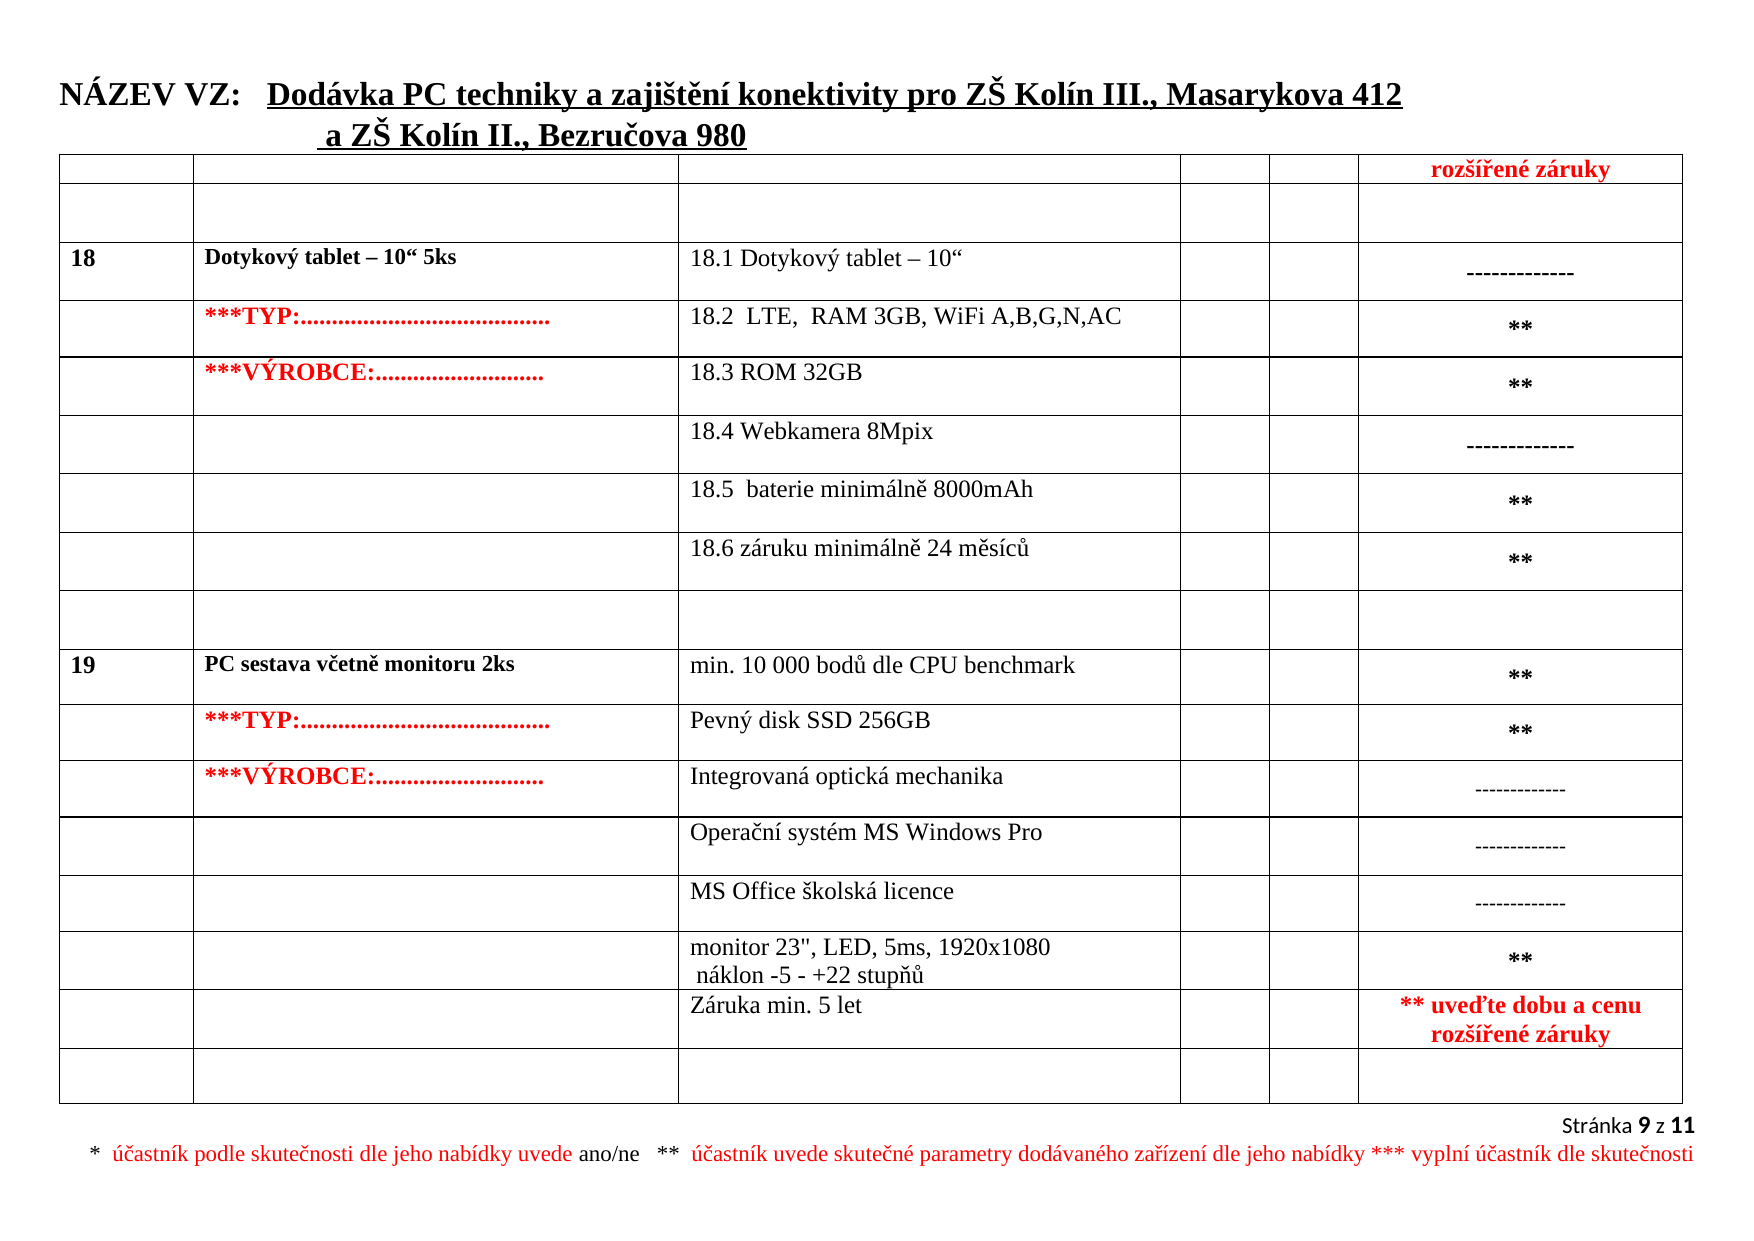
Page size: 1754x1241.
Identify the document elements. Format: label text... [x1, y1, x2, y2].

table_cell [1270, 591, 1358, 649]
table_cell 18.6 záruku minimálně 24 měsíců [679, 533, 1180, 590]
table_cell Operační systém MS Windows Pro [679, 818, 1180, 875]
table_cell [60, 761, 193, 816]
table_cell [194, 591, 678, 649]
table_cell ** [1359, 705, 1682, 760]
table_cell 18.5 baterie minimálně 8000mAh [679, 474, 1180, 532]
table_cell ------------- [1359, 876, 1682, 931]
table_cell ** [1359, 301, 1682, 356]
table_cell [1270, 761, 1358, 816]
table_cell [194, 474, 678, 532]
table_cell [60, 416, 193, 473]
table_cell Pevný disk SSD 256GB [679, 705, 1180, 760]
table_cell [1181, 184, 1269, 242]
table_cell [194, 876, 678, 931]
table_cell [60, 818, 193, 875]
table_cell [1359, 591, 1682, 649]
table_cell [1181, 876, 1269, 931]
table_cell [1359, 1049, 1682, 1103]
table_cell Integrovaná optická mechanika [679, 761, 1180, 816]
table_cell [1181, 932, 1269, 989]
table_cell [1181, 990, 1269, 1048]
table_cell [60, 876, 193, 931]
table_cell 18 [60, 243, 193, 300]
table_cell 18.4 Webkamera 8Mpix [679, 416, 1180, 473]
table_cell [60, 591, 193, 649]
table_cell [1181, 533, 1269, 590]
table_cell [1270, 243, 1358, 300]
table_cell [60, 990, 193, 1048]
table_cell [60, 533, 193, 590]
table_cell [1270, 358, 1358, 415]
table_cell [1181, 705, 1269, 760]
table_cell [1181, 650, 1269, 704]
table_cell ***VÝROBCE:........................... [194, 761, 678, 816]
table_cell [194, 416, 678, 473]
table_cell min. 10 000 bodů dle CPU benchmark [679, 650, 1180, 704]
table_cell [679, 155, 1180, 183]
table_cell [60, 1049, 193, 1103]
table_cell [1270, 416, 1358, 473]
table_cell [1181, 416, 1269, 473]
table_cell [1181, 301, 1269, 356]
table_cell [1270, 155, 1358, 183]
table_cell [194, 818, 678, 875]
table_cell [1270, 818, 1358, 875]
table_cell [1181, 474, 1269, 532]
table_cell ** [1359, 474, 1682, 532]
table_cell [194, 932, 678, 989]
table_cell [1181, 1049, 1269, 1103]
table_cell ** uveďte dobu a cenu rozšířené záruky [1359, 990, 1682, 1048]
table_cell ** [1359, 650, 1682, 704]
table_cell [1270, 533, 1358, 590]
table_cell 18.2 LTE, RAM 3GB, WiFi A,B,G,N,AC [679, 301, 1180, 356]
table_cell 18.1 Dotykový tablet – 10“ [679, 243, 1180, 300]
table_cell ------------- [1359, 243, 1682, 300]
table_cell [1181, 358, 1269, 415]
table_cell ------------- [1359, 818, 1682, 875]
table_cell [1270, 184, 1358, 242]
table_cell [1181, 155, 1269, 183]
table_cell [194, 1049, 678, 1103]
table_cell ***TYP:........................................ [194, 301, 678, 356]
table_cell [679, 184, 1180, 242]
table_cell ------------- [1359, 416, 1682, 473]
table_cell [1181, 243, 1269, 300]
table_cell [1181, 761, 1269, 816]
table_cell PC sestava včetně monitoru 2ks [194, 650, 678, 704]
table_cell [679, 591, 1180, 649]
table_cell [60, 932, 193, 989]
table_cell [60, 184, 193, 242]
table_cell [60, 358, 193, 415]
table_cell 18.3 ROM 32GB [679, 358, 1180, 415]
table_cell [1181, 591, 1269, 649]
table_cell [1270, 990, 1358, 1048]
table_cell [60, 155, 193, 183]
table_cell ------------- [1359, 761, 1682, 816]
table_cell [194, 990, 678, 1048]
table_cell [60, 301, 193, 356]
table_cell [194, 155, 678, 183]
table_cell ** [1359, 533, 1682, 590]
table_cell monitor 23", LED, 5ms, 1920x1080 náklon -5 - +22 stupňů [679, 932, 1180, 989]
table_cell [679, 1049, 1180, 1103]
table_cell [194, 533, 678, 590]
table_cell [1270, 301, 1358, 356]
table_cell [60, 474, 193, 532]
table_cell [1181, 818, 1269, 875]
table_cell ** [1359, 932, 1682, 989]
table_cell [1270, 650, 1358, 704]
table_cell ***VÝROBCE:........................... [194, 358, 678, 415]
table_cell ** [1359, 358, 1682, 415]
table_cell Dotykový tablet – 10“ 5ks [194, 243, 678, 300]
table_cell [1359, 155, 1682, 183]
table_cell [1270, 932, 1358, 989]
table_cell [194, 184, 678, 242]
table_cell [1270, 705, 1358, 760]
table_cell Záruka min. 5 let [679, 990, 1180, 1048]
table_cell MS Office školská licence [679, 876, 1180, 931]
table_cell [60, 705, 193, 760]
table_cell [1359, 184, 1682, 242]
table_cell 19 [60, 650, 193, 704]
table_cell [1270, 474, 1358, 532]
table_cell ***TYP:........................................ [194, 705, 678, 760]
table_cell [1270, 876, 1358, 931]
table_cell [1270, 1049, 1358, 1103]
